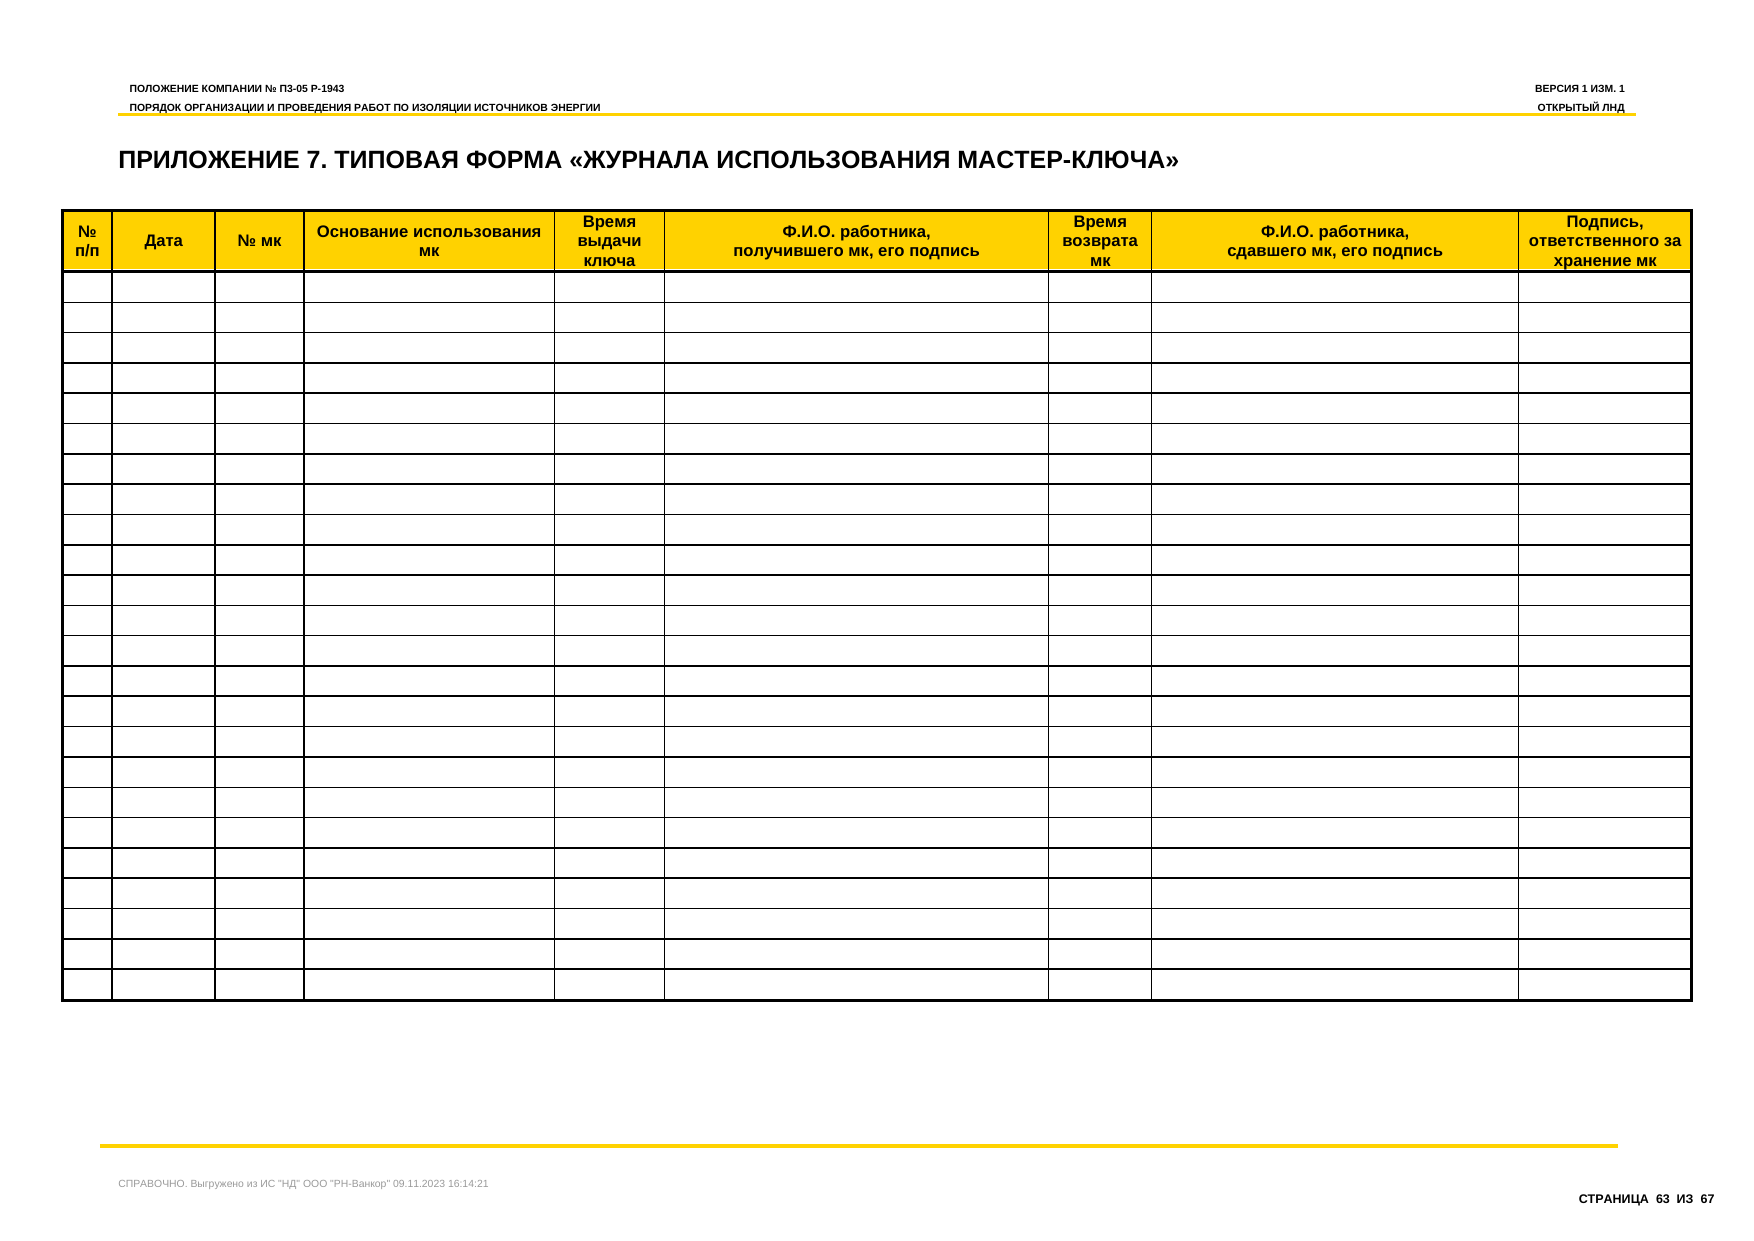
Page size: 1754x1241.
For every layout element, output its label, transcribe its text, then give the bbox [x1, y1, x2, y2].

table_cell [665, 394, 1048, 423]
table_cell [555, 424, 664, 453]
table_cell [1152, 788, 1518, 817]
table_cell [113, 455, 214, 483]
table_cell [1049, 970, 1151, 998]
table_cell [1152, 667, 1518, 695]
table_cell [1049, 364, 1151, 392]
table_cell [64, 849, 111, 877]
table_cell [555, 394, 664, 423]
table_cell [1152, 546, 1518, 574]
table_cell [64, 364, 111, 392]
table_cell [216, 424, 303, 453]
table_cell [64, 424, 111, 453]
table_cell [64, 273, 111, 301]
table_cell [113, 576, 214, 604]
table_cell [305, 606, 554, 635]
table_header Ф.И.О. работника, сдавшего мк, его подпись [1152, 212, 1518, 269]
table_cell [113, 333, 214, 362]
table_cell [113, 273, 214, 301]
table_cell [1152, 758, 1518, 786]
table_cell [64, 455, 111, 483]
table_cell [305, 727, 554, 756]
table_cell [113, 909, 214, 938]
table_cell [1519, 909, 1690, 938]
table_cell [665, 424, 1048, 453]
table_cell [216, 576, 303, 604]
table_cell [1519, 485, 1690, 513]
table_cell [216, 940, 303, 968]
table_cell [305, 273, 554, 301]
table_cell [1519, 515, 1690, 544]
table_cell [305, 667, 554, 695]
table_cell [216, 394, 303, 423]
table_cell [216, 273, 303, 301]
table_cell [216, 788, 303, 817]
table_cell [113, 636, 214, 665]
table_cell [113, 849, 214, 877]
table_cell [113, 818, 214, 847]
table_cell [665, 697, 1048, 726]
table_cell [1049, 879, 1151, 908]
table_cell [1152, 333, 1518, 362]
table_cell [216, 667, 303, 695]
table_cell [555, 940, 664, 968]
table_cell [305, 879, 554, 908]
table_cell [64, 636, 111, 665]
table_cell [64, 515, 111, 544]
table_header Ф.И.О. работника, получившего мк, его подпись [665, 212, 1048, 269]
table_cell [113, 727, 214, 756]
table_cell [1152, 970, 1518, 998]
table_cell [216, 909, 303, 938]
table_cell [1519, 879, 1690, 908]
table_cell [64, 667, 111, 695]
table_cell [305, 940, 554, 968]
table_cell [1519, 606, 1690, 635]
table_cell [1049, 424, 1151, 453]
table_cell [216, 485, 303, 513]
table_cell [305, 515, 554, 544]
table_cell [555, 849, 664, 877]
table_cell [305, 818, 554, 847]
table_cell [1152, 455, 1518, 483]
table_cell [113, 667, 214, 695]
table_cell [1049, 697, 1151, 726]
table_cell [305, 697, 554, 726]
table_cell [555, 636, 664, 665]
table_cell [64, 697, 111, 726]
table_cell [64, 818, 111, 847]
table_cell [113, 303, 214, 332]
table_cell [555, 667, 664, 695]
table_cell [64, 909, 111, 938]
table_cell [1152, 606, 1518, 635]
table_cell [1152, 576, 1518, 604]
table_cell [1049, 333, 1151, 362]
table_cell [1519, 636, 1690, 665]
table_cell [1049, 636, 1151, 665]
table_cell [1049, 394, 1151, 423]
table_cell [1049, 455, 1151, 483]
table_cell [555, 879, 664, 908]
table_cell [1519, 576, 1690, 604]
table_cell [555, 303, 664, 332]
table_cell [305, 970, 554, 998]
table_cell [305, 394, 554, 423]
table_cell [113, 424, 214, 453]
table_cell [1519, 788, 1690, 817]
table_cell [113, 606, 214, 635]
table_cell [305, 546, 554, 574]
table_cell [665, 546, 1048, 574]
table_cell [1049, 849, 1151, 877]
table_cell [113, 788, 214, 817]
table_cell [216, 303, 303, 332]
table_cell [64, 606, 111, 635]
table_cell [64, 394, 111, 423]
table_cell [665, 576, 1048, 604]
table_cell [665, 940, 1048, 968]
table_cell [1152, 697, 1518, 726]
table_cell [113, 879, 214, 908]
table_cell [1049, 788, 1151, 817]
table_cell [1049, 606, 1151, 635]
table_cell [1152, 273, 1518, 301]
table_cell [1519, 273, 1690, 301]
table_cell [665, 970, 1048, 998]
table_cell [555, 576, 664, 604]
table_cell [1152, 485, 1518, 513]
table_cell [1152, 818, 1518, 847]
table_cell [64, 758, 111, 786]
table_cell [216, 606, 303, 635]
table_cell [216, 849, 303, 877]
table_cell [1519, 303, 1690, 332]
table_cell [555, 788, 664, 817]
table_cell [113, 758, 214, 786]
table_cell [555, 909, 664, 938]
table_cell [1152, 424, 1518, 453]
table_cell [64, 485, 111, 513]
table_cell [305, 636, 554, 665]
table_cell [1049, 909, 1151, 938]
table_cell [113, 940, 214, 968]
table_cell [216, 758, 303, 786]
table_header № п/п [64, 212, 111, 269]
table_cell [216, 818, 303, 847]
table_cell [1152, 727, 1518, 756]
table_cell [665, 333, 1048, 362]
table_cell [1049, 546, 1151, 574]
table_cell [555, 727, 664, 756]
table_cell [665, 788, 1048, 817]
table_cell [1519, 970, 1690, 998]
table_cell [64, 970, 111, 998]
table_cell [1152, 394, 1518, 423]
table_cell [216, 636, 303, 665]
table_cell [1519, 394, 1690, 423]
table_cell [305, 364, 554, 392]
table_cell [665, 636, 1048, 665]
table_cell [1049, 727, 1151, 756]
table_cell [1519, 849, 1690, 877]
table_cell [665, 273, 1048, 301]
table_cell [305, 788, 554, 817]
table_cell [216, 727, 303, 756]
table_cell [64, 546, 111, 574]
table_cell [1519, 727, 1690, 756]
table_cell [1152, 364, 1518, 392]
table_cell [1049, 485, 1151, 513]
table_cell [216, 333, 303, 362]
table_cell [305, 424, 554, 453]
table_cell [1049, 758, 1151, 786]
table_cell [216, 970, 303, 998]
table_cell [665, 303, 1048, 332]
table_header Дата [113, 212, 214, 269]
table_cell [1049, 667, 1151, 695]
table_cell [216, 515, 303, 544]
table_cell [1519, 546, 1690, 574]
table_cell [216, 697, 303, 726]
table_cell [665, 758, 1048, 786]
table_cell [1152, 636, 1518, 665]
table_cell [1152, 940, 1518, 968]
table_cell [665, 515, 1048, 544]
table_cell [555, 697, 664, 726]
table_cell [665, 879, 1048, 908]
table_cell [555, 970, 664, 998]
table_cell [555, 606, 664, 635]
table_cell [305, 485, 554, 513]
table_cell [1049, 515, 1151, 544]
table_cell [64, 303, 111, 332]
table_cell [1152, 303, 1518, 332]
table_cell [665, 485, 1048, 513]
table_cell [113, 485, 214, 513]
table_cell [555, 546, 664, 574]
table_cell [216, 364, 303, 392]
table_cell [1152, 849, 1518, 877]
table_cell [305, 303, 554, 332]
table_cell [665, 364, 1048, 392]
table_cell [216, 546, 303, 574]
table_cell [1152, 879, 1518, 908]
table_cell [113, 394, 214, 423]
table_cell [1519, 818, 1690, 847]
table_cell [64, 879, 111, 908]
table_cell [1519, 424, 1690, 453]
table_cell [305, 909, 554, 938]
table_cell [305, 333, 554, 362]
table_cell [113, 697, 214, 726]
table_cell [216, 879, 303, 908]
table_cell [555, 273, 664, 301]
table_cell [113, 364, 214, 392]
table_cell [1049, 303, 1151, 332]
table_header № мк [216, 212, 303, 269]
table_cell [665, 667, 1048, 695]
table_cell [113, 970, 214, 998]
table_cell [1519, 364, 1690, 392]
table_cell [1519, 667, 1690, 695]
table_header Время возврата мк [1049, 212, 1151, 269]
table_cell [665, 849, 1048, 877]
table_cell [1049, 273, 1151, 301]
table_cell [64, 727, 111, 756]
table_cell [555, 485, 664, 513]
table_cell [64, 940, 111, 968]
table_header Основание использования мк [305, 212, 554, 269]
table_header Подпись, ответственного за хранение мк [1519, 212, 1690, 269]
table_cell [305, 849, 554, 877]
table_cell [64, 576, 111, 604]
table_cell [665, 727, 1048, 756]
table_cell [665, 818, 1048, 847]
table_cell [1519, 333, 1690, 362]
table_cell [555, 515, 664, 544]
table_cell [305, 576, 554, 604]
table_cell [665, 606, 1048, 635]
table_header Время выдачи ключа [555, 212, 664, 269]
table_cell [216, 455, 303, 483]
table_cell [665, 455, 1048, 483]
subtitle ПРИЛОЖЕНИЕ 7. ТИПОВАЯ ФОРМА «ЖУРНАЛА ИСПОЛЬЗОВАНИЯ МАСТЕР-КЛЮЧА» [118, 145, 1636, 174]
table_cell [305, 455, 554, 483]
table_cell [113, 515, 214, 544]
table_cell [1152, 515, 1518, 544]
table_cell [113, 546, 214, 574]
table_cell [64, 333, 111, 362]
table_cell [555, 758, 664, 786]
table_cell [1519, 940, 1690, 968]
table_cell [1049, 576, 1151, 604]
table_cell [555, 455, 664, 483]
table_cell [1049, 818, 1151, 847]
table_cell [1519, 455, 1690, 483]
table_cell [64, 788, 111, 817]
table_cell [555, 364, 664, 392]
table_cell [305, 758, 554, 786]
table_cell [555, 818, 664, 847]
table_cell [1519, 758, 1690, 786]
table_cell [1519, 697, 1690, 726]
table_cell [555, 333, 664, 362]
table_cell [665, 909, 1048, 938]
table_cell [1049, 940, 1151, 968]
table_cell [1152, 909, 1518, 938]
